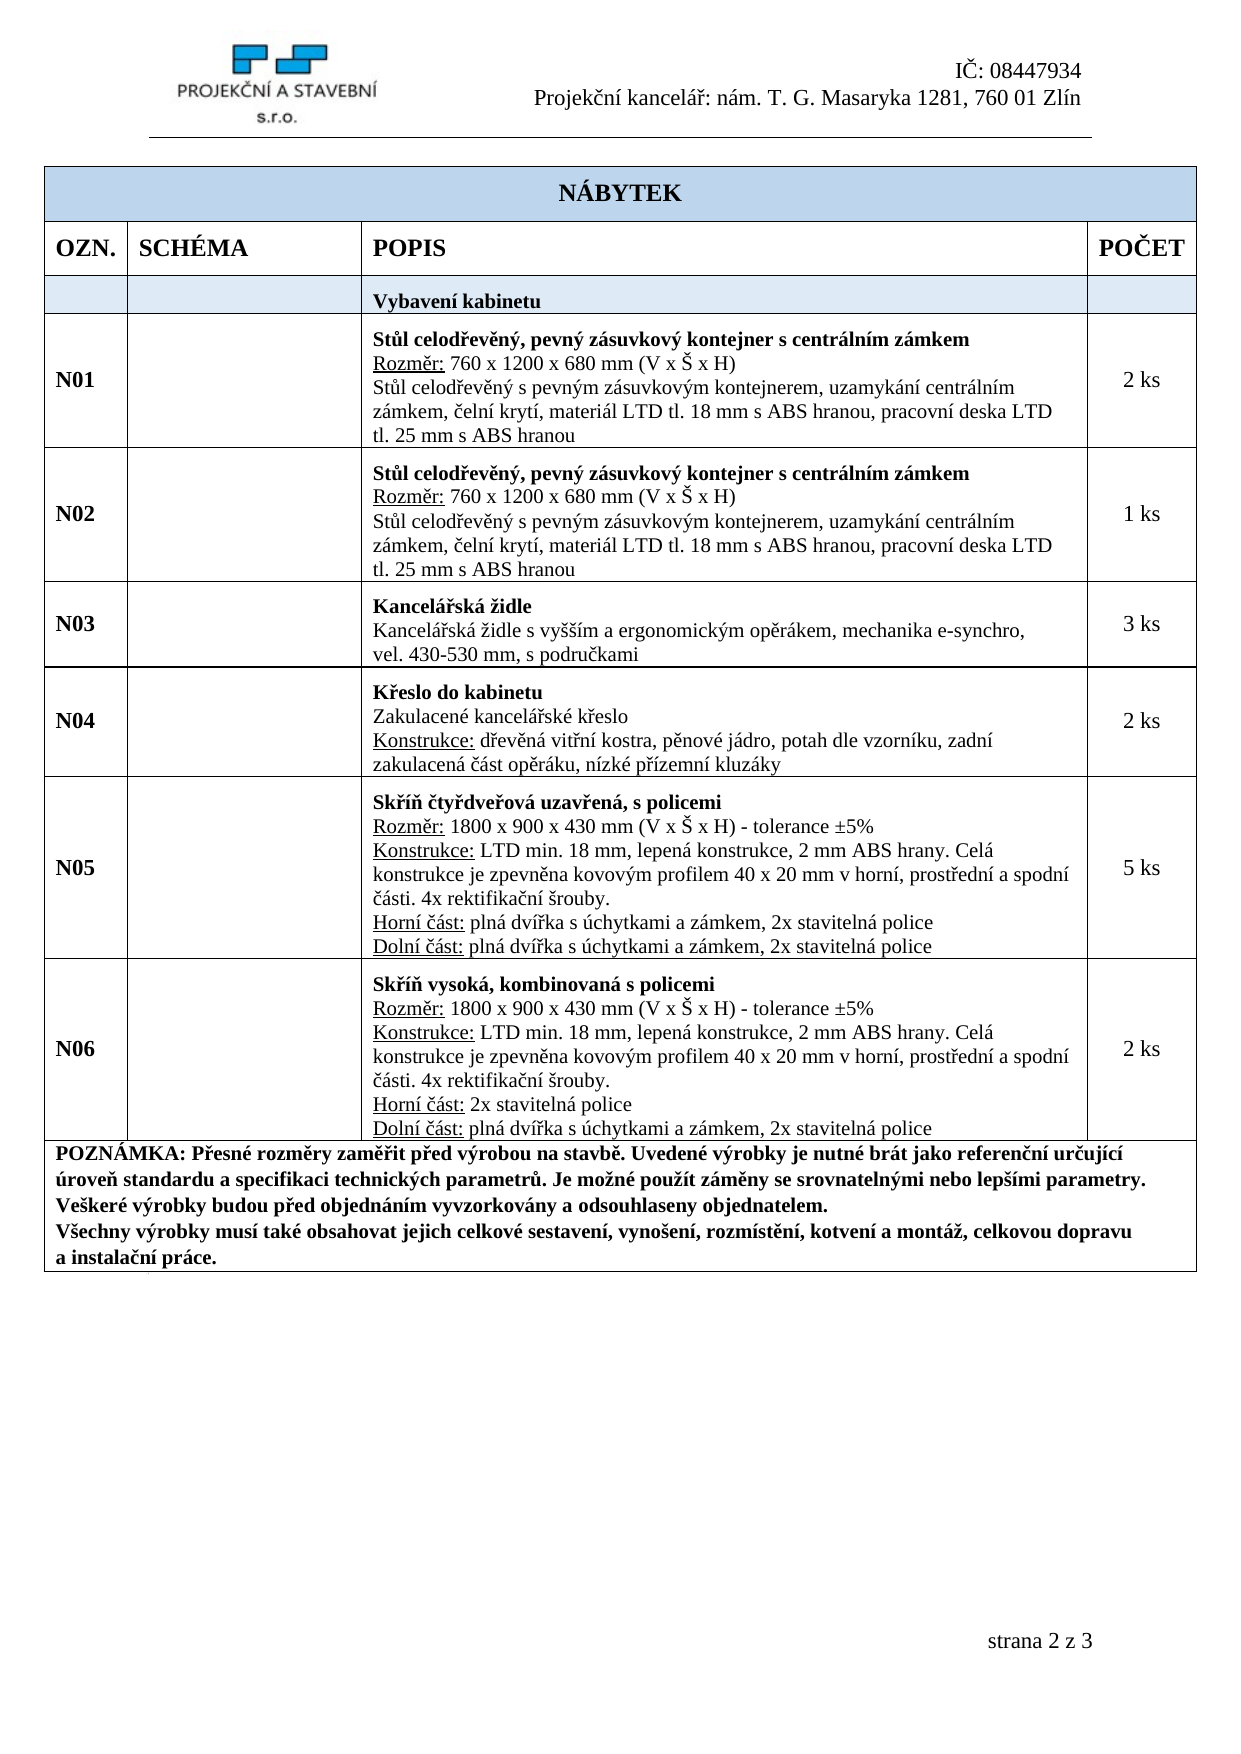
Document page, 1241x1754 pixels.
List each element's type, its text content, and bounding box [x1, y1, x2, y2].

table_cell 3 ks [1088, 582, 1196, 666]
table_cell 2 ks [1088, 314, 1196, 447]
table_cell Stůl celodřevěný, pevný zásuvkový kontejner s centrálním zámkem Rozměr: 760 x 1200 x 680 mm (V x Š x H) Stůl celodřevěný s pevným zásuvkovým kontejnerem, uzamykání centrálním zámkem, čelní krytí, materiál LTD tl. 18 mm s ABS hranou, pracovní deska LTD tl. 25 mm s ABS hranou [362, 314, 1087, 447]
table_cell [128, 959, 361, 1140]
table_cell Kancelářská židle Kancelářská židle s vyšším a ergonomickým opěrákem, mechanika e-synchro, vel. 430-530 mm, s područkami [362, 582, 1087, 666]
table_cell POČET [1088, 222, 1196, 275]
table_cell 5 ks [1088, 777, 1196, 958]
table_cell [1088, 276, 1196, 313]
table_cell N01 [45, 314, 127, 447]
table_cell N05 [45, 777, 127, 958]
table_cell Skříň čtyřdveřová uzavřená, s policemi Rozměr: 1800 x 900 x 430 mm (V x Š x H) - tolerance ±5% Konstrukce: LTD min. 18 mm, lepená konstrukce, 2 mm ABS hrany. Celá konstrukce je zpevněna kovovým profilem 40 x 20 mm v horní, prostřední a spodní části. 4x rektifikační šrouby. Horní část: plná dvířka s úchytkami a zámkem, 2x stavitelná police Dolní část: plná dvířka s úchytkami a zámkem, 2x stavitelná police [362, 777, 1087, 958]
table_cell [128, 448, 361, 581]
table_cell [128, 582, 361, 666]
table_header NÁBYTEK [45, 167, 1196, 221]
table_cell Křeslo do kabinetu Zakulacené kancelářské křeslo Konstrukce: dřevěná vitřní kostra, pěnové jádro, potah dle vzorníku, zadní zakulacená část opěráku, nízké přízemní kluzáky [362, 668, 1087, 776]
table_cell N02 [45, 448, 127, 581]
table_cell OZN. [45, 222, 127, 275]
table_cell Stůl celodřevěný, pevný zásuvkový kontejner s centrálním zámkem Rozměr: 760 x 1200 x 680 mm (V x Š x H) Stůl celodřevěný s pevným zásuvkovým kontejnerem, uzamykání centrálním zámkem, čelní krytí, materiál LTD tl. 18 mm s ABS hranou, pracovní deska LTD tl. 25 mm s ABS hranou [362, 448, 1087, 581]
table_cell [128, 314, 361, 447]
table_cell N06 [45, 959, 127, 1140]
table_cell Skříň vysoká, kombinovaná s policemi Rozměr: 1800 x 900 x 430 mm (V x Š x H) - tolerance ±5% Konstrukce: LTD min. 18 mm, lepená konstrukce, 2 mm ABS hrany. Celá konstrukce je zpevněna kovovým profilem 40 x 20 mm v horní, prostřední a spodní části. 4x rektifikační šrouby. Horní část: 2x stavitelná police Dolní část: plná dvířka s úchytkami a zámkem, 2x stavitelná police [362, 959, 1087, 1140]
table_cell N03 [45, 582, 127, 666]
table_cell SCHÉMA [128, 222, 361, 275]
table_cell N04 [45, 668, 127, 776]
table_cell Vybavení kabinetu [362, 276, 1087, 313]
picture [159, 30, 389, 135]
table_cell [128, 777, 361, 958]
table_cell 1 ks [1088, 448, 1196, 581]
table_cell POPIS [362, 222, 1087, 275]
table_cell [128, 276, 361, 313]
table_cell 2 ks [1088, 959, 1196, 1140]
table_cell [45, 276, 127, 313]
table_cell 2 ks [1088, 668, 1196, 776]
table_cell [128, 668, 361, 776]
